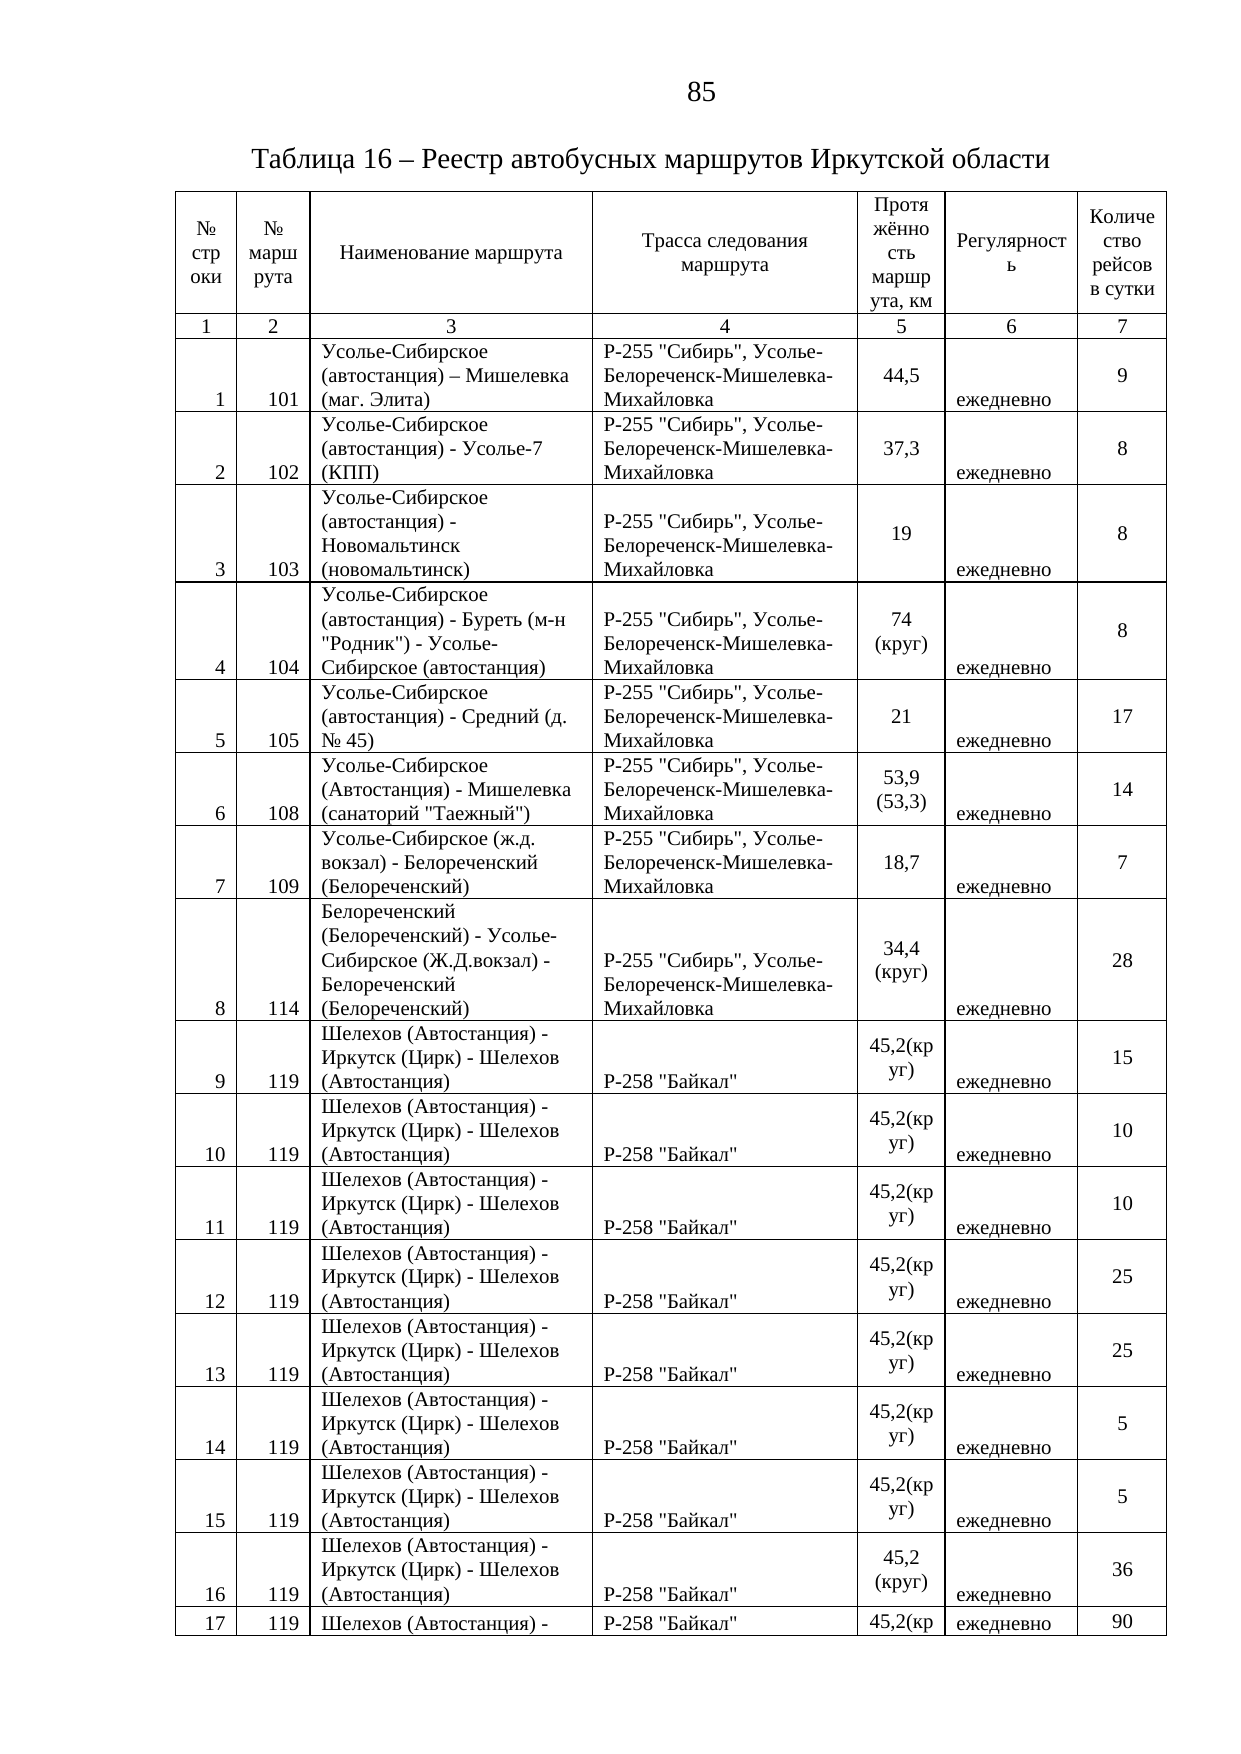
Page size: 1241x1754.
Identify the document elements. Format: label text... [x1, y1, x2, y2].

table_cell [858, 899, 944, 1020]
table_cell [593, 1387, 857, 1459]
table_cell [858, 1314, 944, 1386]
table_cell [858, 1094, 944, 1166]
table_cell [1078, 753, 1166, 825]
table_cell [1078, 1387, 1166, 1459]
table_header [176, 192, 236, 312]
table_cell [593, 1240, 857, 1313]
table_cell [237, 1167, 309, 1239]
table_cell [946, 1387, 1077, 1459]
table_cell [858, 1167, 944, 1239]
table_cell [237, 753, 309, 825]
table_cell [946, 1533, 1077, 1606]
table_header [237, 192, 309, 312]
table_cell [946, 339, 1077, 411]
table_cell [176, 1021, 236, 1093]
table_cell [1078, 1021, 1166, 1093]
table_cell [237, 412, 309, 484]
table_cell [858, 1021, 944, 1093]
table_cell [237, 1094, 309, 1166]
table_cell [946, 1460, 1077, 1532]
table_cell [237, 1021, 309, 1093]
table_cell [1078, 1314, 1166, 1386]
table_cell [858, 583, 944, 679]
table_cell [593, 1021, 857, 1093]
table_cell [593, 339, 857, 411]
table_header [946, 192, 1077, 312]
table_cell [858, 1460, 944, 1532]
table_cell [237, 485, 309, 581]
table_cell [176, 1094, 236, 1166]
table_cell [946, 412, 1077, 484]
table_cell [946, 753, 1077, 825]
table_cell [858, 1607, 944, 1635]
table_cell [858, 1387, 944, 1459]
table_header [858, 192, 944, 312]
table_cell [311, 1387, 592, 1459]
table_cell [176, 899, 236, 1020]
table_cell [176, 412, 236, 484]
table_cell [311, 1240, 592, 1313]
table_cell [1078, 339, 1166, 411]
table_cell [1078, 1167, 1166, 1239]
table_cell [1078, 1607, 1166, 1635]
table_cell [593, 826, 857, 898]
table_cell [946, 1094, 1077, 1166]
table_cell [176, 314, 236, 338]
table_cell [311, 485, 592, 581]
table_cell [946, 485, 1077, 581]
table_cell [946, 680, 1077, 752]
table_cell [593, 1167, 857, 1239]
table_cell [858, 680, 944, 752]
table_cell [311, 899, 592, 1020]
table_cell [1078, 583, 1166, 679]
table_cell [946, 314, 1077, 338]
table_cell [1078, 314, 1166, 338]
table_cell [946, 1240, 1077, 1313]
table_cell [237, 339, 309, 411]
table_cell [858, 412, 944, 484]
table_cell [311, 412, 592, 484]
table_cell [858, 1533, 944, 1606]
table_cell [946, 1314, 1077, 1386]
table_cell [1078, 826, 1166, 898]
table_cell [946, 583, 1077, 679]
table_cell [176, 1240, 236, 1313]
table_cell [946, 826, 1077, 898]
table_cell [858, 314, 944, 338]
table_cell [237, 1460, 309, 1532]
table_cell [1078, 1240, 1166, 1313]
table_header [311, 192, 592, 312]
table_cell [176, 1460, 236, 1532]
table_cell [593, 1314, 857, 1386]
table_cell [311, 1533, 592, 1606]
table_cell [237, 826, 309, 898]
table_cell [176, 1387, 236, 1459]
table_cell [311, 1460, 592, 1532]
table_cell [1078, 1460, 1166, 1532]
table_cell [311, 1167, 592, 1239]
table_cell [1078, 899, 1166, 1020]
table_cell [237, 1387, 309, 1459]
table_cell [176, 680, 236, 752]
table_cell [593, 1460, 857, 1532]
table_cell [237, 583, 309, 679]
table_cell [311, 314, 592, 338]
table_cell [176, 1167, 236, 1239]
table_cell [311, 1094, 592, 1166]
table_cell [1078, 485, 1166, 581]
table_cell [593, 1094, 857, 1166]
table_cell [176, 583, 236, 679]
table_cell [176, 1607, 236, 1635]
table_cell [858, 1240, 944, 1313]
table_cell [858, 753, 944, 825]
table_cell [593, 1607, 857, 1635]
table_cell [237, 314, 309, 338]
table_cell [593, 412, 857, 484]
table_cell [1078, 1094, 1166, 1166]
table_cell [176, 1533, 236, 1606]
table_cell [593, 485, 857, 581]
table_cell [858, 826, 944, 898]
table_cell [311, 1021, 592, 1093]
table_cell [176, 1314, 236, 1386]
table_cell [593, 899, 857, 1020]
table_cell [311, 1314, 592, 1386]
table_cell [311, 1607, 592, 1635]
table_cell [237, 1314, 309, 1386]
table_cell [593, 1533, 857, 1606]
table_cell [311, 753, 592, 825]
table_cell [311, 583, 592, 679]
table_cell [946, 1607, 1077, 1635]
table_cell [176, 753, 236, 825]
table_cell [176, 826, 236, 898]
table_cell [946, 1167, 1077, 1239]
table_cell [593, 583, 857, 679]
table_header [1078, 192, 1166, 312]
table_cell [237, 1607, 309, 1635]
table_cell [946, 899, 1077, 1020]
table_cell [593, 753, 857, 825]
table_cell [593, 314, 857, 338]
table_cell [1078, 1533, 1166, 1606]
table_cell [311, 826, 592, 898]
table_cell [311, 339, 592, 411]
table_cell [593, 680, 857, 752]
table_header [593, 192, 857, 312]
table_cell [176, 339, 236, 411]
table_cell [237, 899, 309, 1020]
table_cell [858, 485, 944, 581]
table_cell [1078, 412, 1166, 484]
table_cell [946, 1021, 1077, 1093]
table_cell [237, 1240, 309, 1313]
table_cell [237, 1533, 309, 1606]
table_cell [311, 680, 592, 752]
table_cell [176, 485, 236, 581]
text Таблица 16 – Реестр автобусных маршрутов Иркутской области [177, 141, 1152, 174]
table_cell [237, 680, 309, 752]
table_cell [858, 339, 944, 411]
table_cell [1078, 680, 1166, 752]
